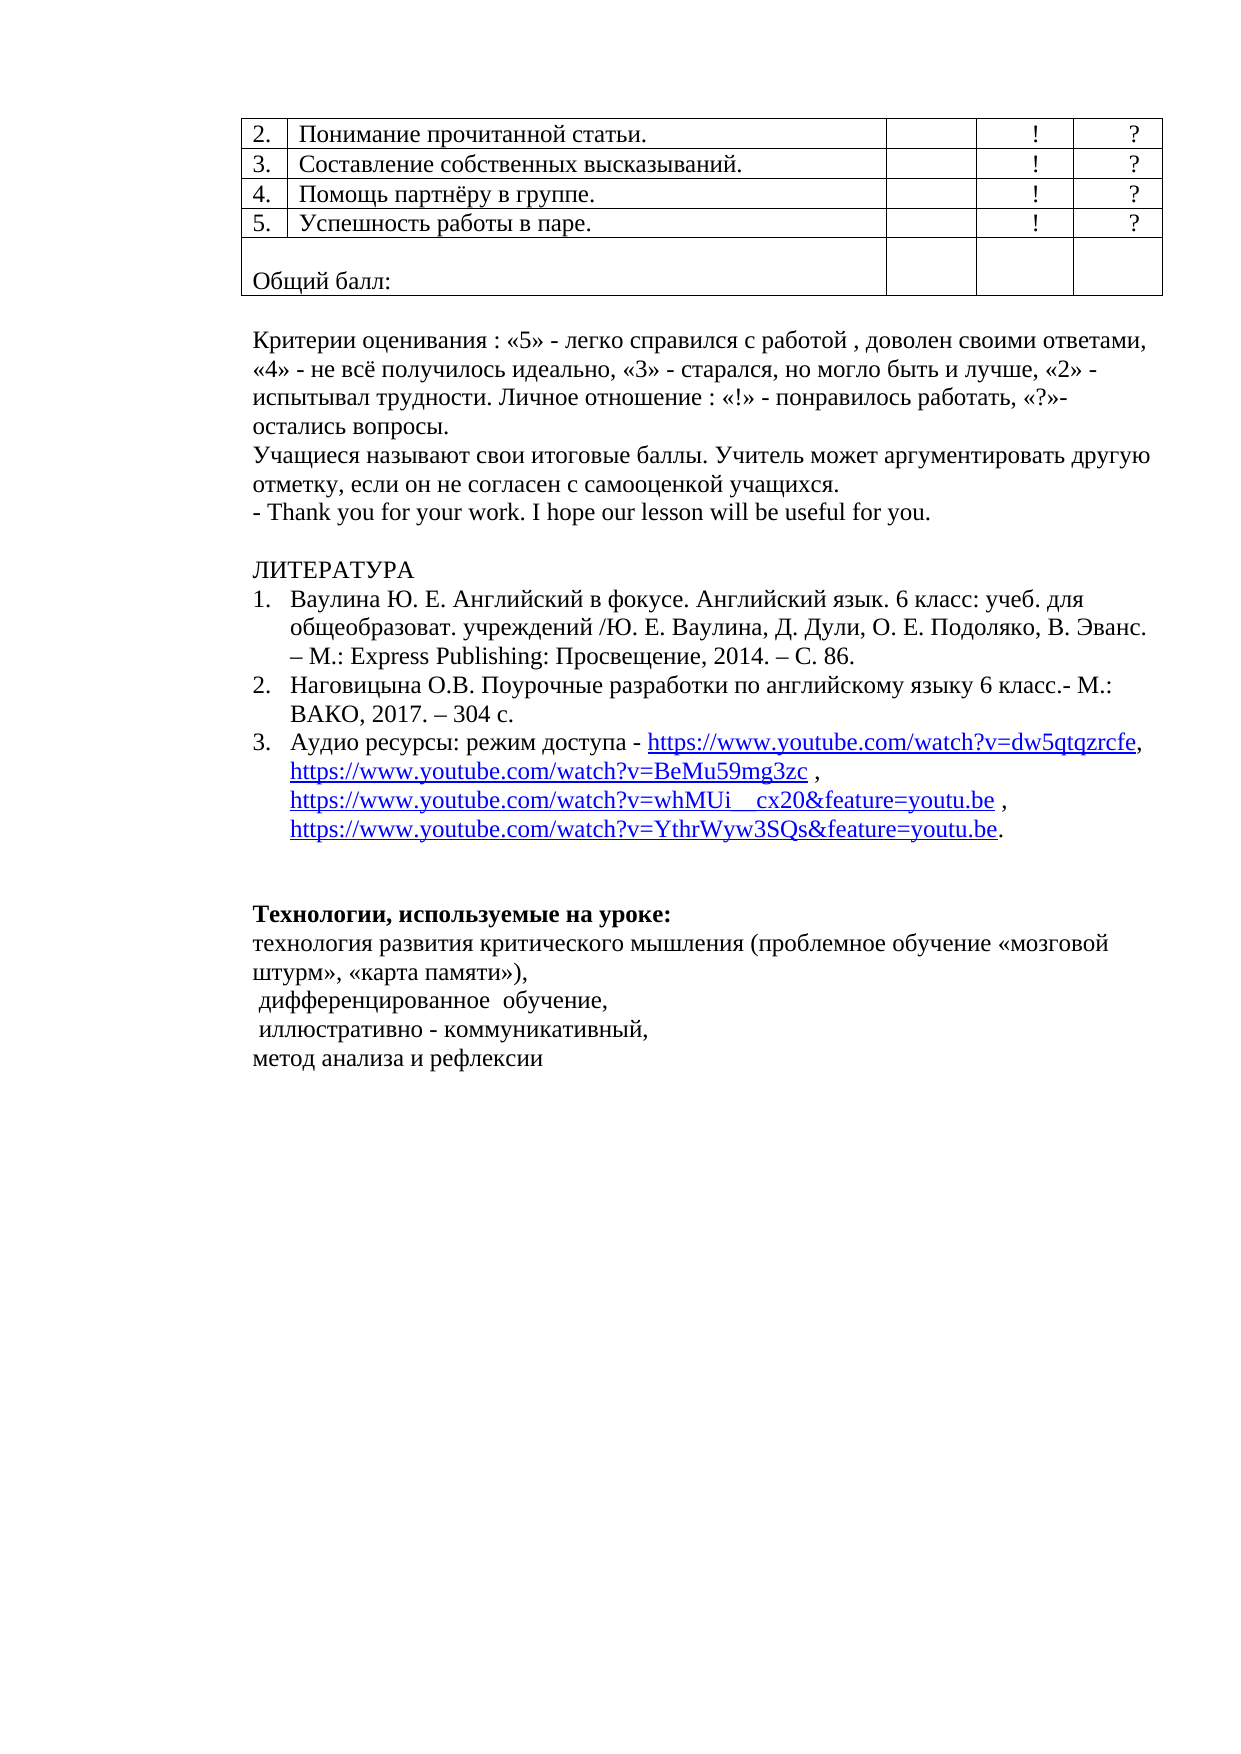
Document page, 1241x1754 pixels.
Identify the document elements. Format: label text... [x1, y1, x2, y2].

list иллюстративно - коммуникативный, [252, 1014, 1152, 1043]
table_cell ! [977, 119, 1073, 148]
list Учащиеся называют свои итоговые баллы. Учитель может аргументировать другую отметку, если он не согласен с самооценкой учащихся. [252, 440, 1152, 497]
list Ваулина Ю. Е. Английский в фокусе. Английский язык. 6 класс: учеб. для общеобразоват. учреждений /Ю. Е. Ваулина, Д. Дули, О. Е. Подоляко, В. Эванс. – М.: Express Publishing: Просвещение, 2014. – С. 86. [252, 584, 1152, 670]
table_cell 3. [242, 149, 287, 178]
table_cell ! [977, 209, 1073, 237]
list ЛИТЕРАТУРА [252, 555, 1152, 584]
table_cell Составление собственных высказываний. [288, 149, 886, 178]
table_cell 4. [242, 179, 287, 207]
list Наговицына О.В. Поурочные разработки по английскому языку 6 класс.- М.: ВАКО, 2017. – 304 с. [252, 670, 1152, 727]
table_cell [887, 119, 976, 148]
list технология развития критического мышления (проблемное обучение «мозговой штурм», «карта памяти»), [252, 928, 1152, 985]
table_cell Помощь партнёру в группе. [288, 179, 886, 207]
table_cell [1074, 238, 1162, 295]
list дифференцированное обучение, [252, 985, 1152, 1014]
table_cell [887, 209, 976, 237]
table_cell ! [977, 179, 1073, 207]
table_cell [887, 149, 976, 178]
list https://www.youtube.com/watch?v=whMUi__cx20&feature=youtu.be , https://www.youtube.com/watch?v=YthrWyw3SQs&feature=youtu.be. [290, 785, 1152, 842]
table_cell ? [1074, 209, 1162, 237]
list - Thank you for your work. I hope our lesson will be useful for you. [252, 497, 1152, 526]
list Аудио ресурсы: режим доступа - https://www.youtube.com/watch?v=dw5qtqzrcfe, https://www.youtube.com/watch?v=BeMu59mg3zc , [252, 727, 1152, 785]
table_cell Общий балл: [242, 238, 886, 295]
table_cell ? [1074, 149, 1162, 178]
table_cell Понимание прочитанной статьи. [288, 119, 886, 148]
list Критерии оценивания : «5» - легко справился с работой , доволен своими ответами, «4» - не всё получилось идеально, «3» - старался, но могло быть и лучше, «2» - испытывал трудности. Личное отношение : «!» - понравилось работать, «?»- остались вопросы. [252, 296, 1152, 440]
table_cell [887, 179, 976, 207]
list Технологии, используемые на уроке: [252, 899, 1152, 928]
table_cell [977, 238, 1073, 295]
table_cell 2. [242, 119, 287, 148]
table_cell 5. [242, 209, 287, 237]
table_cell ? [1074, 179, 1162, 207]
table_cell [887, 238, 976, 295]
table_cell ! [977, 149, 1073, 178]
table_cell ? [1074, 119, 1162, 148]
list метод анализа и рефлексии [252, 1043, 1152, 1072]
table_cell Успешность работы в паре. [288, 209, 886, 237]
